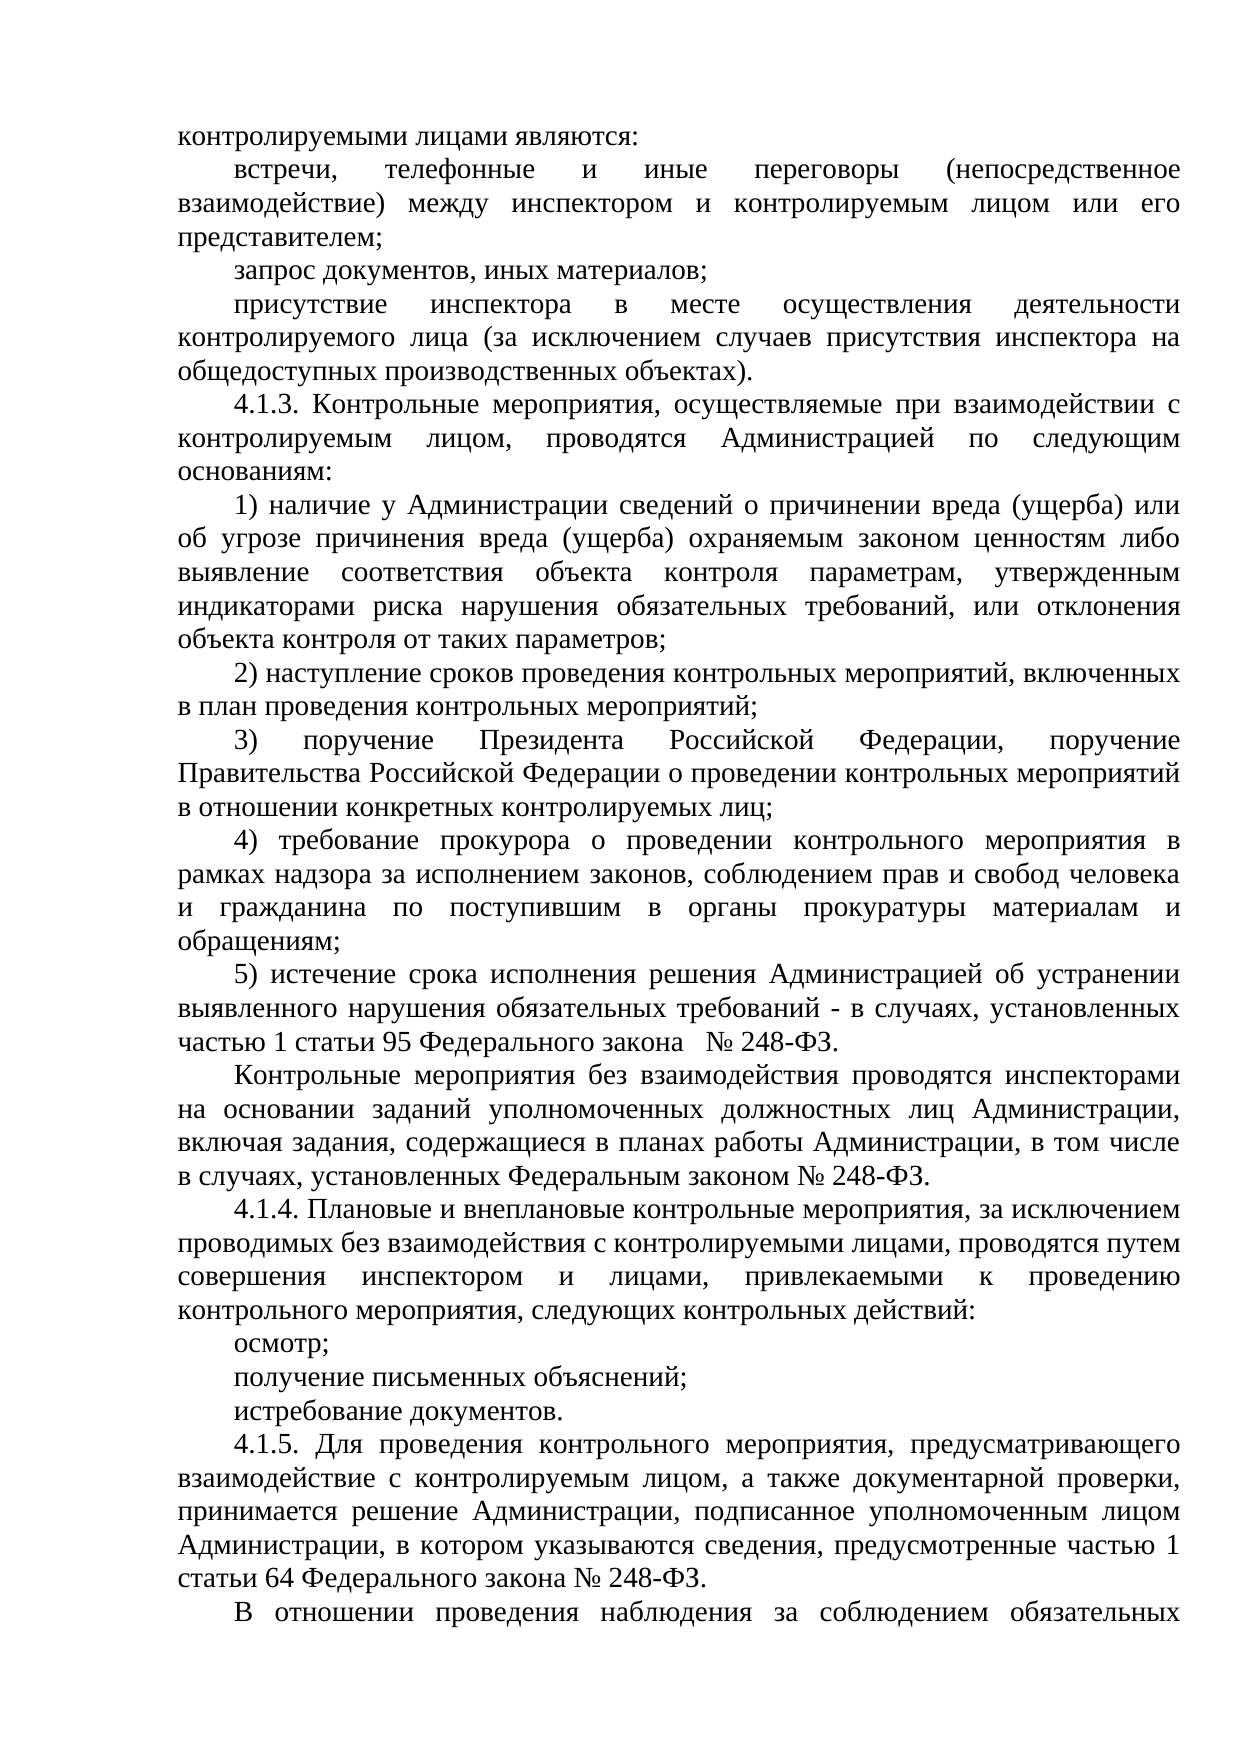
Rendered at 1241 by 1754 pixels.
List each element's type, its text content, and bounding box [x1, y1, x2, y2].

text 1) наличие у Администрации сведений о причинении вреда (ущерба) или об угрозе причинения вреда (ущерба) охраняемым законом ценностям либо выявление соответствия объекта контроля параметрам, утвержденным индикаторами риска нарушения обязательных требований, или отклонения объекта контроля от таких параметров; [177, 487, 1181, 655]
text 5) истечение срока исполнения решения Администрацией об устранении выявленного нарушения обязательных требований - в случаях, установленных частью 1 статьи 95 Федерального закона № 248-ФЗ. [177, 957, 1181, 1057]
text осмотр; [177, 1326, 1181, 1359]
text запрос документов, иных материалов; [177, 252, 1181, 286]
text получение письменных объяснений; [177, 1359, 1181, 1393]
text 4.1.4. Плановые и внеплановые контрольные мероприятия, за исключением проводимых без взаимодействия с контролируемыми лицами, проводятся путем совершения инспектором и лицами, привлекаемыми к проведению контрольного мероприятия, следующих контрольных действий: [177, 1191, 1181, 1326]
text присутствие инспектора в месте осуществления деятельности контролируемого лица (за исключением случаев присутствия инспектора на общедоступных производственных объектах). [177, 286, 1181, 386]
text Контрольные мероприятия без взаимодействия проводятся инспекторами на основании заданий уполномоченных должностных лиц Администрации, включая задания, содержащиеся в планах работы Администрации, в том числе в случаях, установленных Федеральным законом № 248-ФЗ. [177, 1057, 1181, 1191]
text истребование документов. [177, 1393, 1181, 1426]
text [177, 1594, 1181, 1627]
text 4.1.5. Для проведения контрольного мероприятия, предусматривающего взаимодействие с контролируемым лицом, а также документарной проверки, принимается решение Администрации, подписанное уполномоченным лицом Администрации, в котором указываются сведения, предусмотренные частью 1 статьи 64 Федерального закона № 248-ФЗ. [177, 1426, 1181, 1594]
text 4) требование прокурора о проведении контрольного мероприятия в рамках надзора за исполнением законов, соблюдением прав и свобод человека и гражданина по поступившим в органы прокуратуры материалам и обращениям; [177, 822, 1181, 957]
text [177, 118, 1181, 152]
text 4.1.3. Контрольные мероприятия, осуществляемые при взаимодействии с контролируемым лицом, проводятся Администрацией по следующим основаниям: [177, 386, 1181, 487]
text 2) наступление сроков проведения контрольных мероприятий, включенных в план проведения контрольных мероприятий; [177, 655, 1181, 722]
text 3) поручение Президента Российской Федерации, поручение Правительства Российской Федерации о проведении контрольных мероприятий в отношении конкретных контролируемых лиц; [177, 722, 1181, 822]
text встречи, телефонные и иные переговоры (непосредственное взаимодействие) между инспектором и контролируемым лицом или его представителем; [177, 152, 1181, 252]
